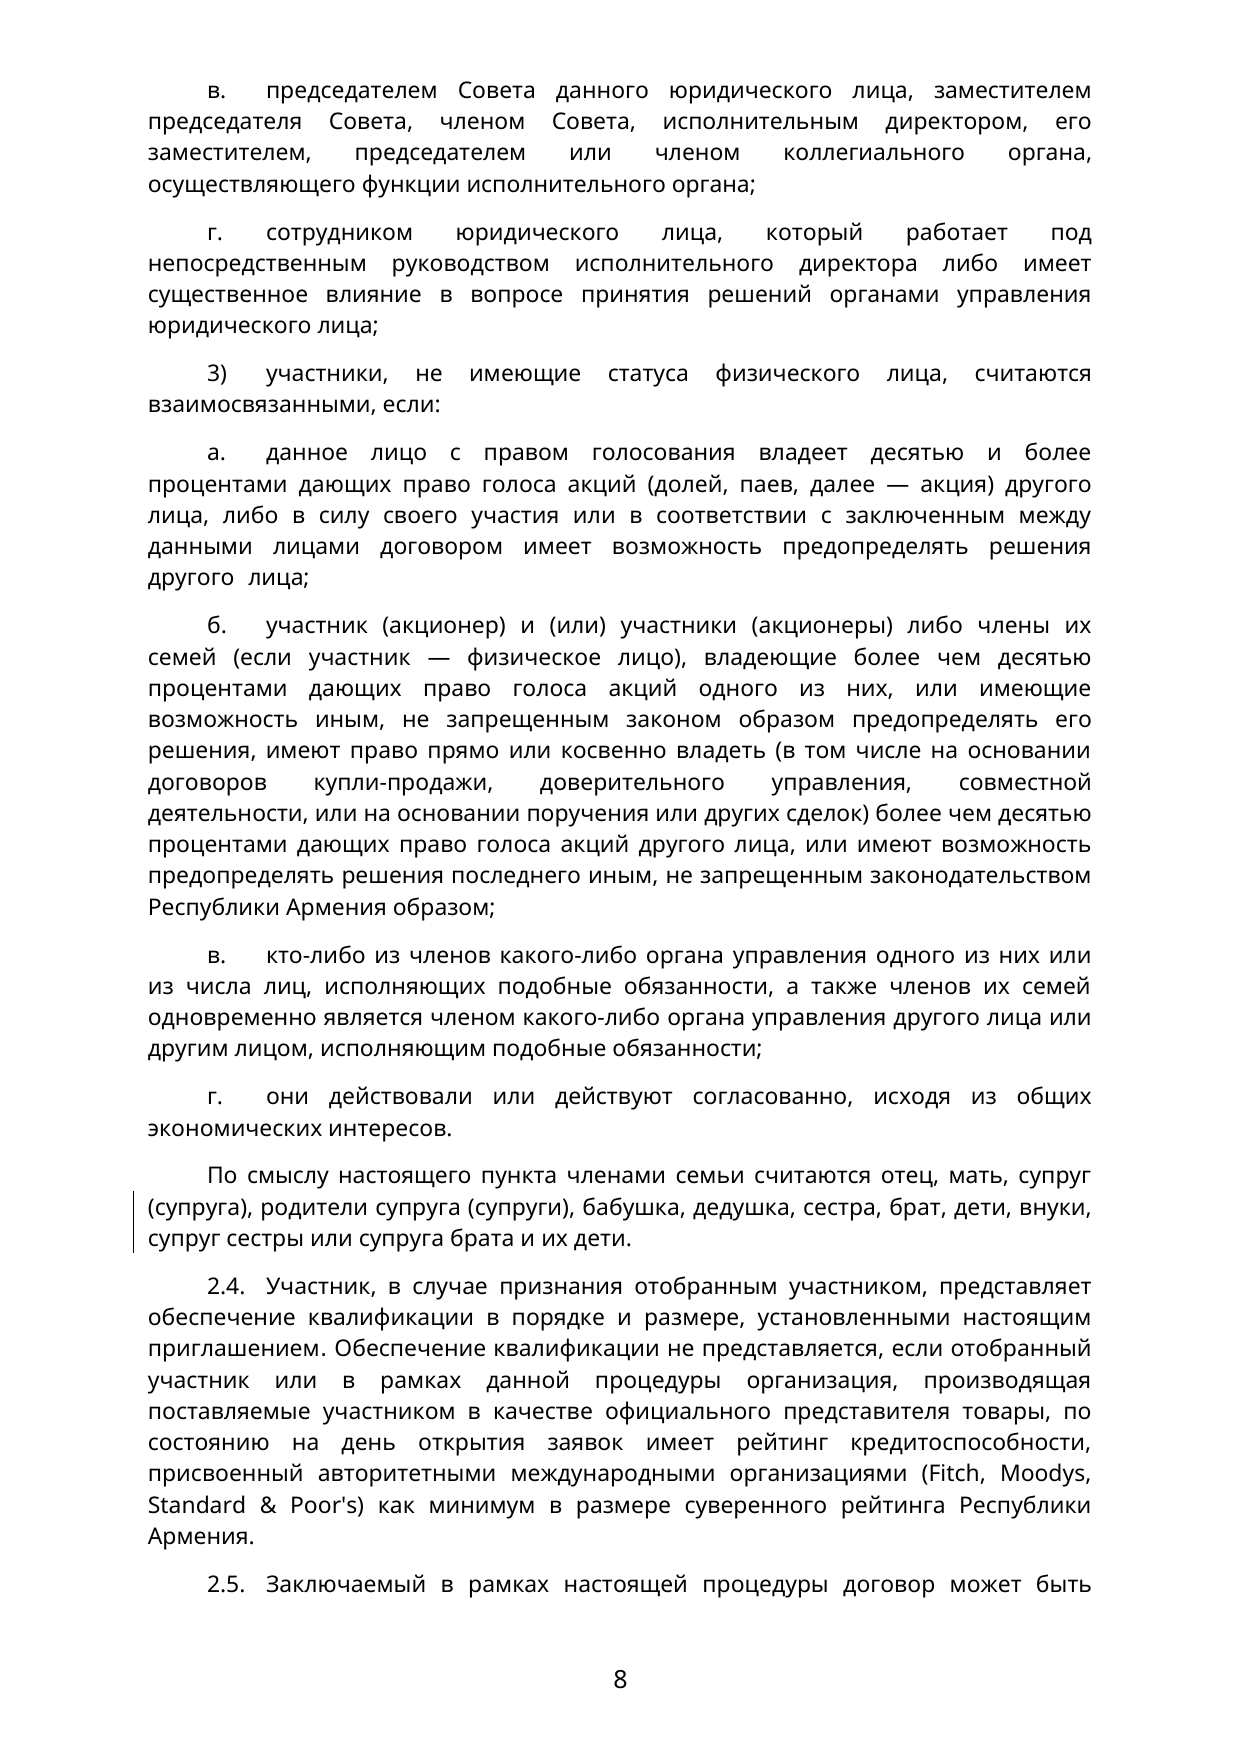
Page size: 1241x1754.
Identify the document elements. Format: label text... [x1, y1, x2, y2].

text а. данное лицо с правом голосования владеет десятью и более процентами дающих право голоса акций (долей, паев, далее — акция) другого лица, либо в силу своего участия или в соответствии с заключенным между данными лицами договором имеет возможность предопределять решения другого лица; [148, 436, 1092, 593]
text в. кто-либо из членов какого-либо органа управления одного из них или из числа лиц, исполняющих подобные обязанности, а также членов их семей одновременно является членом какого-либо органа управления другого лица или другим лицом, исполняющим подобные обязанности; [148, 938, 1092, 1063]
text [148, 1568, 1092, 1599]
text в. председателем Совета данного юридического лица, заместителем председателя Совета, членом Совета, исполнительным директором, его заместителем, председателем или членом коллегиального органа, осуществляющего функции исполнительного органа; [148, 74, 1092, 199]
text 3) участники, не имеющие статуса физического лица, считаются взаимосвязанными, если: [148, 357, 1092, 420]
text 2.4. Участник, в случае признания отобранным участником, представляет обеспечение квалификации в порядке и размере, установленными настоящим приглашением. Обеспечение квалификации не представляется, если отобранный участник или в рамках данной процедуры организация, производящая поставляемые участником в качестве официального представителя товары, по состоянию на день открытия заявок имеет рейтинг кредитоспособности, присвоенный авторитетными международными организациями (Fitch, Moodys, Standard & Poor's) как минимум в размере суверенного рейтинга Республики Армения. [148, 1270, 1092, 1551]
text г. они действовали или действуют согласованно, исходя из общих экономических интересов. [148, 1080, 1092, 1143]
text г. сотрудником юридического лица, который работает под непосредственным руководством исполнительного директора либо имеет существенное влияние в вопросе принятия решений органами управления юридического лица; [148, 216, 1092, 341]
text По смыслу настоящего пункта членами семьи считаются отец, мать, супруг (супруга), родители супруга (супруги), бабушка, дедушка, сестра, брат, дети, внуки,супруг сестры или супруга брата и их дети. [148, 1159, 1092, 1253]
text б. участник (акционер) и (или) участники (акционеры) либо члены их семей (если участник — физическое лицо), владеющие более чем десятью процентами дающих право голоса акций одного из них, или имеющие возможность иным, не запрещенным законом образом предопределять его решения, имеют право прямо или косвенно владеть (в том числе на основании договоров купли-продажи, доверительного управления, совместной деятельности, или на основании поручения или других сделок) более чем десятью процентами дающих право голоса акций другого лица, или имеют возможность предопределять решения последнего иным, не запрещенным законодательством Республики Армения образом; [148, 609, 1092, 922]
